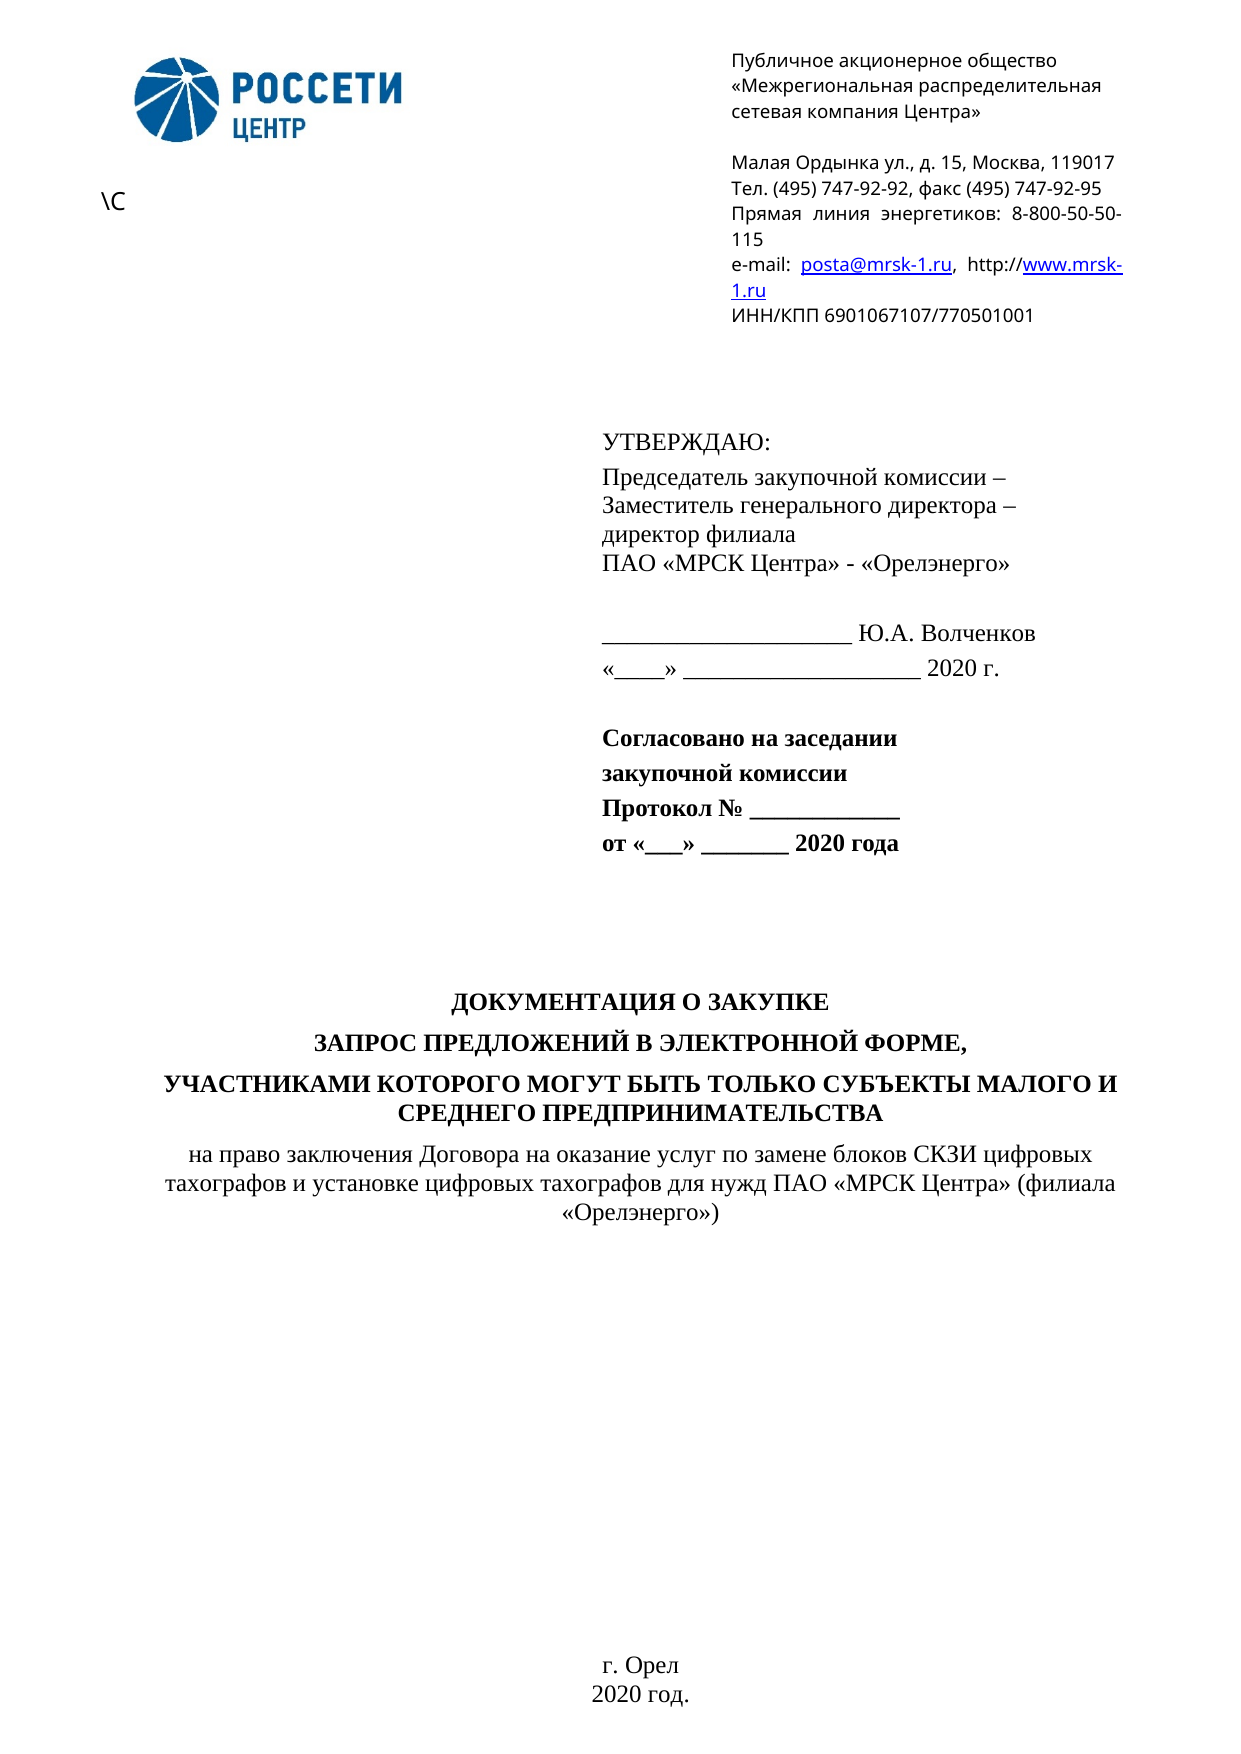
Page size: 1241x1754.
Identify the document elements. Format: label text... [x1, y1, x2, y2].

text ЗАПРОС ПРЕДЛОЖЕНИЙ В ЭЛЕКТРОННОЙ ФОРМЕ, [129, 1028, 1151, 1057]
text «____» ___________________ 2020 г. [602, 653, 1151, 682]
text закупочной комиссии [602, 758, 1151, 787]
text на право заключения Договора на оказание услуг по замене блоков СКЗИ цифровых тахографов и установке цифровых тахографов для нужд ПАО «МРСК Центра» (филиала «Орелэнерго») [129, 1139, 1151, 1226]
text Председатель закупочной комиссии – [602, 462, 1151, 491]
text г. Орел 2020 год. [129, 1651, 1151, 1708]
text Протокол № ____________ [602, 793, 1151, 822]
text Согласовано на заседании [602, 723, 1151, 752]
text от «___» _______ 2020 года [602, 828, 1151, 857]
text УТВЕРЖДАЮ: [602, 427, 1151, 456]
text ____________________ Ю.А. Волченков [602, 618, 1151, 647]
text ДОКУМЕНТАЦИЯ О ЗАКУПКЕ [129, 987, 1151, 1016]
table_header \С [129, 47, 720, 334]
text ПАО «МРСК Центра» - «Орелэнерго» [602, 548, 1151, 577]
text Заместитель генерального директора – [602, 491, 1151, 519]
text директор филиала [602, 519, 1151, 548]
table_header Публичное акционерное общество «Межрегиональная распределительная сетевая компания Центра» Малая Ордынка ул., д. 15, Москва, 119017 Тел. (495) 747-92-92, факс (495) 747-92-95 Прямая линия энергетиков: 8-800-50-50-115 e-mail: posta@mrsk-1.ru, http://www.mrsk-1.ru ИНН/КПП 6901067107/770501001 [720, 47, 1133, 334]
text УЧАСТНИКАМИ КОТОРОГО МОГУТ БЫТЬ ТОЛЬКО СУБЪЕКТЫ МАЛОГО И СРЕДНЕГО ПРЕДПРИНИМАТЕЛЬСТВА [129, 1069, 1151, 1127]
